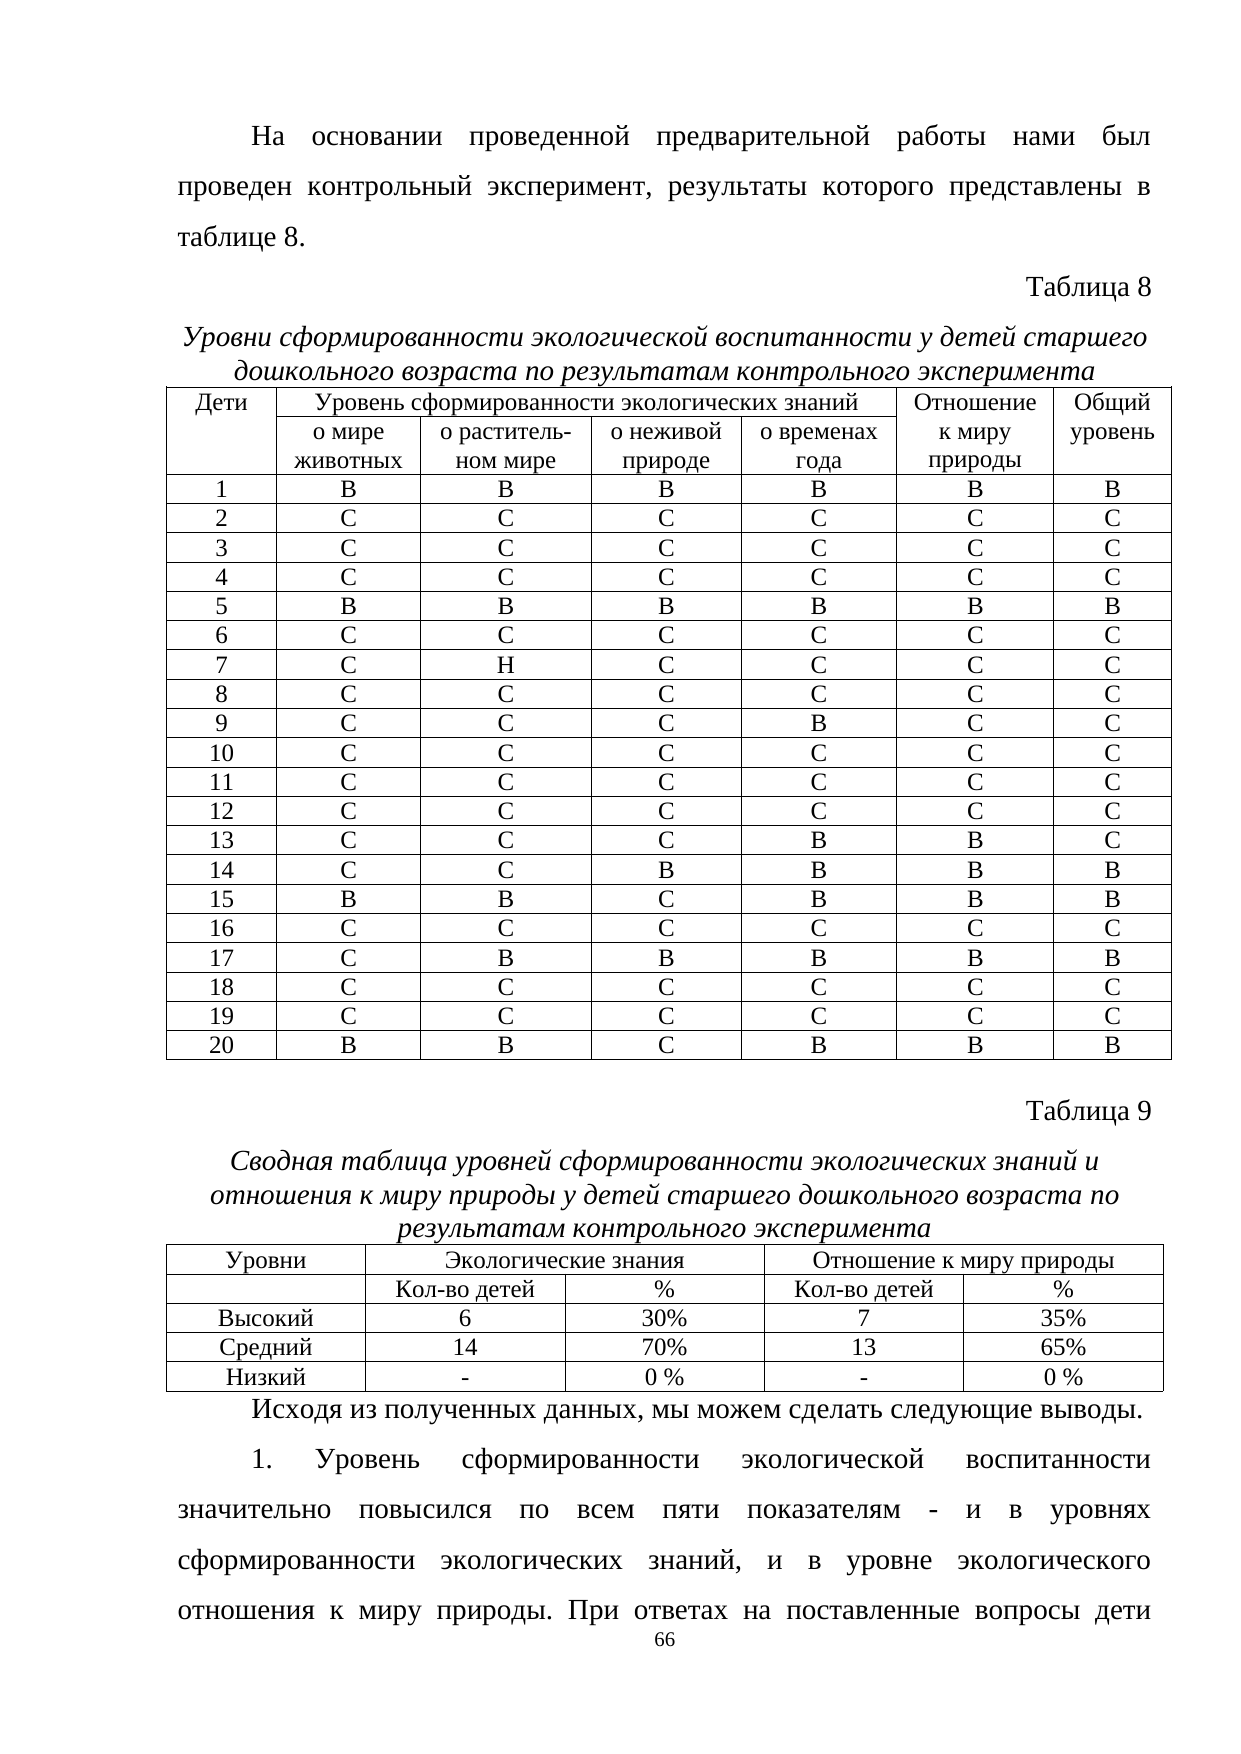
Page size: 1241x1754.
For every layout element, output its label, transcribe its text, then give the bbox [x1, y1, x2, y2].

table_cell С [897, 914, 1053, 942]
table_cell С [277, 738, 420, 766]
table_cell - [366, 1362, 565, 1391]
table_cell С [1054, 1002, 1171, 1030]
table_cell В [897, 475, 1053, 503]
table_cell С [421, 1002, 591, 1030]
table_cell 6 [366, 1304, 565, 1332]
table_cell С [1054, 621, 1171, 649]
table_cell о раститель-ном мире [421, 417, 591, 474]
table_cell С [897, 973, 1053, 1001]
table_cell 0 % [964, 1362, 1163, 1391]
table_cell % [566, 1275, 764, 1303]
table_cell В [897, 855, 1053, 883]
table_cell В [742, 943, 896, 971]
table_cell В [742, 826, 896, 854]
table_cell о неживой природе [592, 417, 741, 474]
table_cell С [277, 650, 420, 679]
table_cell С [421, 826, 591, 854]
table_header Уровень сформированности экологических знаний [277, 388, 896, 416]
table_cell С [897, 563, 1053, 591]
table_cell С [277, 563, 420, 591]
table_header Отношение к миру природы [897, 388, 1053, 474]
table_cell В [742, 885, 896, 913]
table_cell С [421, 533, 591, 562]
table_cell С [1054, 709, 1171, 737]
table_cell С [1054, 797, 1171, 825]
table_header Отношение к миру природы [765, 1245, 1163, 1273]
table_cell В [1054, 943, 1171, 971]
table_cell В [277, 885, 420, 913]
table_cell С [742, 533, 896, 562]
table_cell С [1054, 563, 1171, 591]
table_cell 14 [167, 855, 276, 883]
table_cell С [277, 914, 420, 942]
table_cell [167, 1275, 365, 1303]
table_cell В [592, 592, 741, 620]
table_cell о мире животных [277, 417, 420, 474]
table_cell В [1054, 885, 1171, 913]
table_cell В [421, 943, 591, 971]
table_cell 12 [167, 797, 276, 825]
table_cell Н [421, 650, 591, 679]
table_cell В [592, 943, 741, 971]
table_cell В [742, 709, 896, 737]
table_cell В [742, 592, 896, 620]
table_cell В [421, 885, 591, 913]
table_cell С [1054, 826, 1171, 854]
table_cell С [592, 797, 741, 825]
table_cell С [897, 768, 1053, 796]
table_cell С [742, 650, 896, 679]
table_cell - [765, 1362, 963, 1391]
table_cell С [592, 533, 741, 562]
table_header Общий уровень [1054, 388, 1171, 474]
table_cell 15 [167, 885, 276, 913]
table_cell С [1054, 973, 1171, 1001]
table_cell В [897, 592, 1053, 620]
table_cell В [1054, 1031, 1171, 1059]
table_cell С [592, 680, 741, 708]
table_cell 17 [167, 943, 276, 971]
table_cell 11 [167, 768, 276, 796]
table_cell 7 [765, 1304, 963, 1332]
table_cell 2 [167, 504, 276, 532]
table_cell С [742, 738, 896, 766]
table_cell В [742, 475, 896, 503]
table_cell С [592, 1031, 741, 1059]
table_cell С [421, 855, 591, 883]
table_cell Кол-во детей [366, 1275, 565, 1303]
table_cell С [592, 563, 741, 591]
table_cell С [277, 855, 420, 883]
table_cell С [421, 914, 591, 942]
table_cell В [1054, 592, 1171, 620]
table_cell С [277, 768, 420, 796]
table_cell С [592, 885, 741, 913]
table_cell С [1054, 914, 1171, 942]
table_cell С [421, 563, 591, 591]
table_cell о временах года [742, 417, 896, 474]
table_cell 20 [167, 1031, 276, 1059]
text На основании проведенной предварительной работы нами был проведен контрольный эксперимент, результаты которого представлены в таблице 8. [177, 118, 1152, 252]
table_cell В [897, 826, 1053, 854]
table_cell С [421, 621, 591, 649]
table_cell 6 [167, 621, 276, 649]
table_cell В [421, 1031, 591, 1059]
table_cell В [742, 1031, 896, 1059]
table_cell 0 % [566, 1362, 764, 1391]
table_cell В [742, 855, 896, 883]
table_cell В [897, 885, 1053, 913]
table_cell С [592, 1002, 741, 1030]
text отношения к миру природы у детей старшего дошкольного возраста по результатам контрольного эксперимента [177, 1177, 1152, 1244]
table_cell С [897, 709, 1053, 737]
table_cell 7 [167, 650, 276, 679]
table_cell В [421, 475, 591, 503]
table_cell С [592, 973, 741, 1001]
table_cell 13 [167, 826, 276, 854]
table_cell 10 [167, 738, 276, 766]
table_cell С [897, 797, 1053, 825]
text Уровни сформированности экологической воспитанности у детей старшего дошкольного возраста по результатам контрольного эксперимента [177, 319, 1152, 386]
table_cell С [897, 533, 1053, 562]
table_cell С [277, 709, 420, 737]
table_cell 1 [167, 475, 276, 503]
table_cell В [592, 475, 741, 503]
table_cell С [277, 504, 420, 532]
table_cell С [592, 504, 741, 532]
table_cell С [592, 709, 741, 737]
table_cell С [421, 709, 591, 737]
table_cell 16 [167, 914, 276, 942]
table_cell С [897, 680, 1053, 708]
table_cell С [897, 650, 1053, 679]
table_cell 30% [566, 1304, 764, 1332]
table_cell В [277, 592, 420, 620]
table_cell 18 [167, 973, 276, 1001]
text Сводная таблица уровней сформированности экологических знаний и [177, 1143, 1152, 1177]
table_cell 3 [167, 533, 276, 562]
table_cell 70% [566, 1333, 764, 1361]
table_cell С [742, 621, 896, 649]
table_cell С [277, 621, 420, 649]
table_cell С [1054, 650, 1171, 679]
table_cell 35% [964, 1304, 1163, 1332]
table_cell С [1054, 533, 1171, 562]
table_header Экологические знания [366, 1245, 764, 1273]
table_cell С [742, 1002, 896, 1030]
table_cell В [592, 855, 741, 883]
table_cell С [421, 738, 591, 766]
table_cell С [277, 680, 420, 708]
text Исходя из полученных данных, мы можем сделать следующие выводы. [177, 1392, 1152, 1424]
table_cell С [897, 1002, 1053, 1030]
table_cell С [1054, 504, 1171, 532]
table_cell С [592, 738, 741, 766]
table_cell 19 [167, 1002, 276, 1030]
table_cell 9 [167, 709, 276, 737]
table_cell С [277, 943, 420, 971]
table_cell В [897, 943, 1053, 971]
table_cell В [421, 592, 591, 620]
table_cell С [592, 914, 741, 942]
text Таблица 8 [177, 269, 1152, 303]
table_cell С [1054, 768, 1171, 796]
table_cell В [1054, 475, 1171, 503]
table_cell С [277, 1002, 420, 1030]
table_cell С [742, 914, 896, 942]
table_cell 13 [765, 1333, 963, 1361]
table_cell 5 [167, 592, 276, 620]
text Таблица 9 [177, 1093, 1152, 1127]
table_cell С [277, 797, 420, 825]
table_cell В [897, 1031, 1053, 1059]
table_cell С [592, 768, 741, 796]
table_cell С [1054, 680, 1171, 708]
table_cell В [277, 1031, 420, 1059]
table_cell С [592, 650, 741, 679]
table_cell С [592, 826, 741, 854]
table_cell С [277, 826, 420, 854]
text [177, 1441, 1152, 1626]
table_cell С [421, 504, 591, 532]
table_cell 65% [964, 1333, 1163, 1361]
table_cell С [897, 504, 1053, 532]
table_cell С [897, 621, 1053, 649]
table_cell С [742, 973, 896, 1001]
table_cell С [742, 504, 896, 532]
table_cell С [277, 533, 420, 562]
table_header Дети [167, 388, 276, 474]
table_cell Высокий [167, 1304, 365, 1332]
table_cell С [421, 973, 591, 1001]
table_cell Средний [167, 1333, 365, 1361]
table_cell С [421, 797, 591, 825]
table_cell 8 [167, 680, 276, 708]
table_cell 14 [366, 1333, 565, 1361]
table_cell В [1054, 855, 1171, 883]
table_cell Низкий [167, 1362, 365, 1391]
table_cell С [421, 768, 591, 796]
table_cell С [742, 680, 896, 708]
table_cell С [742, 563, 896, 591]
table_cell С [592, 621, 741, 649]
table_cell % [964, 1275, 1163, 1303]
table_cell 4 [167, 563, 276, 591]
table_cell С [742, 797, 896, 825]
table_cell С [742, 768, 896, 796]
table_cell В [277, 475, 420, 503]
table_cell С [421, 680, 591, 708]
table_cell С [277, 973, 420, 1001]
table_cell С [1054, 738, 1171, 766]
table_cell Кол-во детей [765, 1275, 963, 1303]
table_header Уровни [167, 1245, 365, 1273]
table_cell С [897, 738, 1053, 766]
